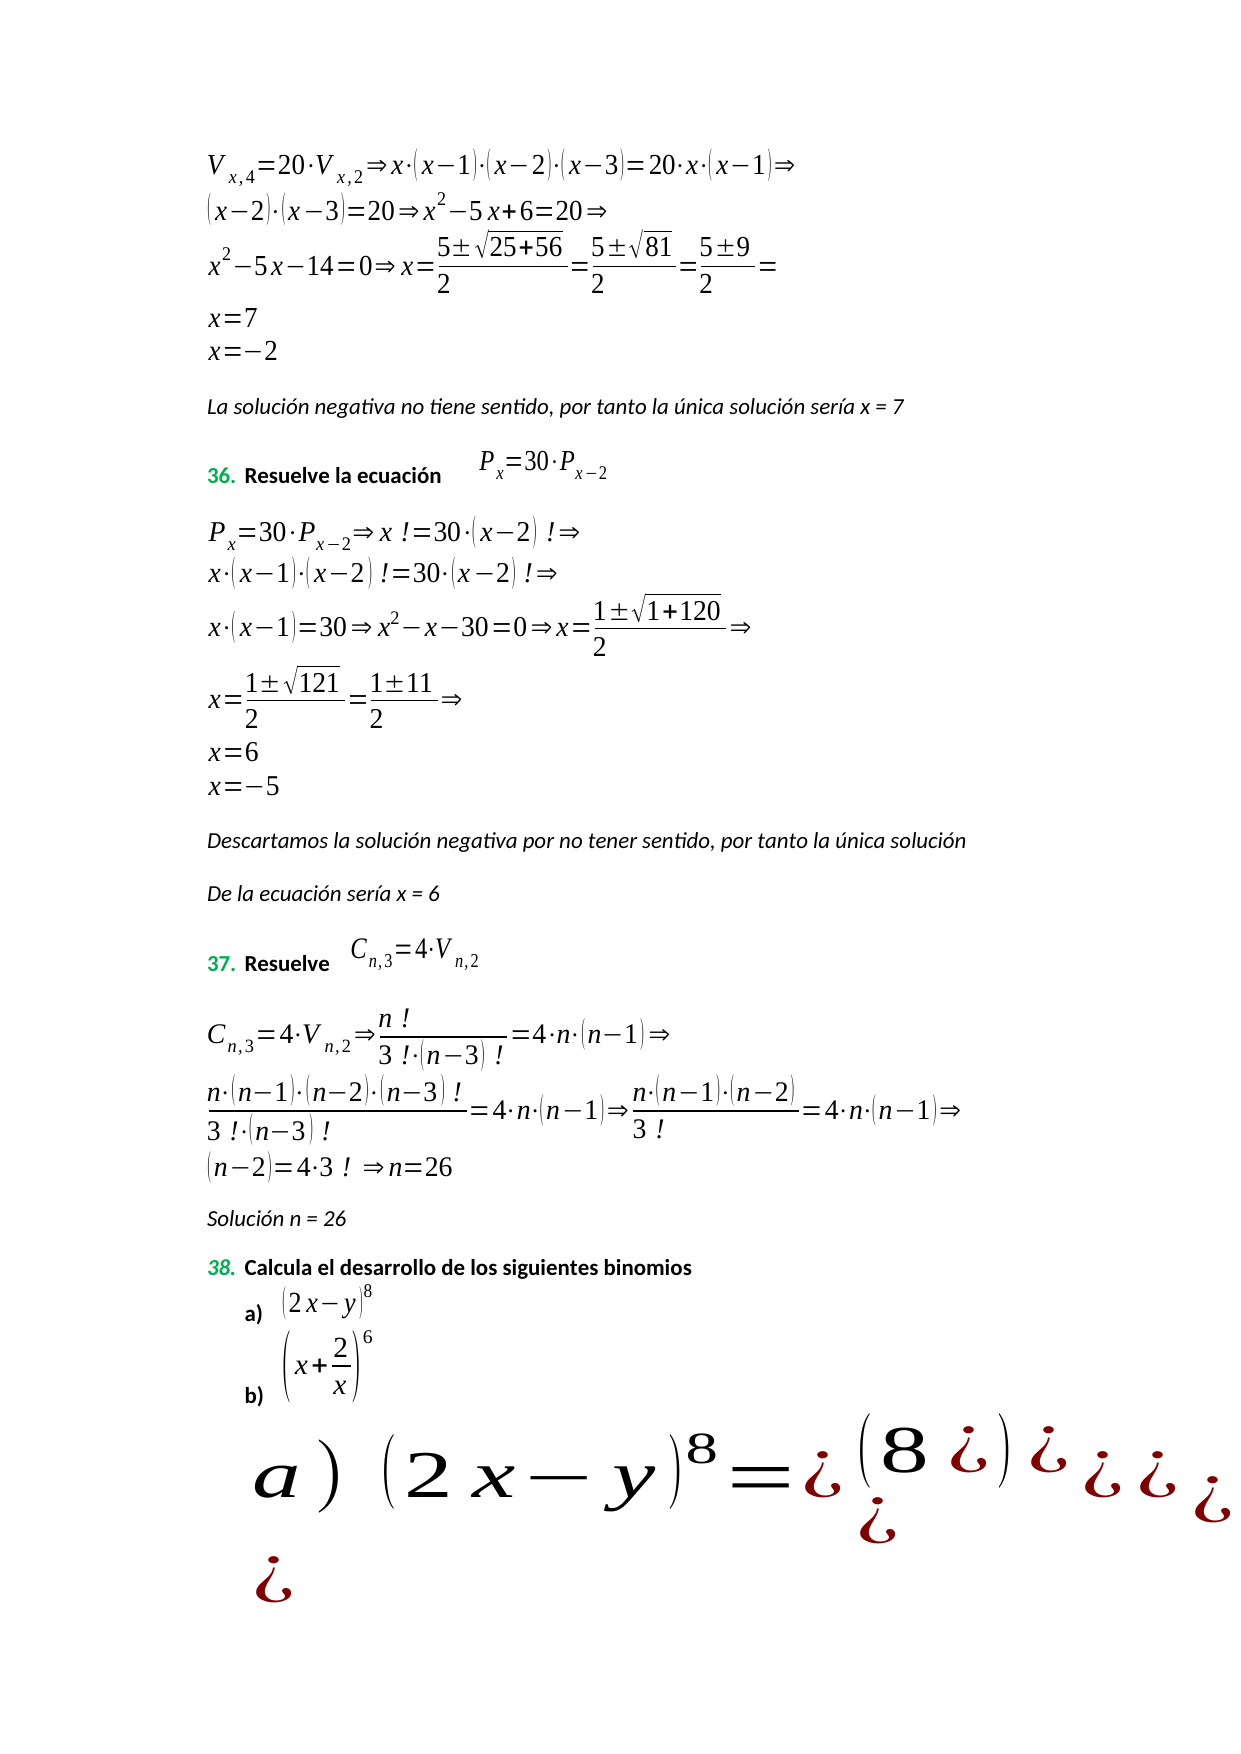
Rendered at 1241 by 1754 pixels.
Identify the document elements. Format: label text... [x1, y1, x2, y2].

text De la ecuación sería x = 6 [207, 879, 1063, 907]
list Resuelve la ecuación [207, 445, 1063, 489]
text La solución negativa no tiene sentido, por tanto la única solución sería x = 7 [207, 392, 1063, 420]
list Calcula el desarrollo de los siguientes binomios [207, 1253, 1063, 1281]
text Solución n = 26 [207, 1204, 1063, 1233]
list Resuelve [207, 932, 1063, 977]
text Descartamos la solución negativa por no tener sentido, por tanto la única solución [207, 826, 1063, 854]
